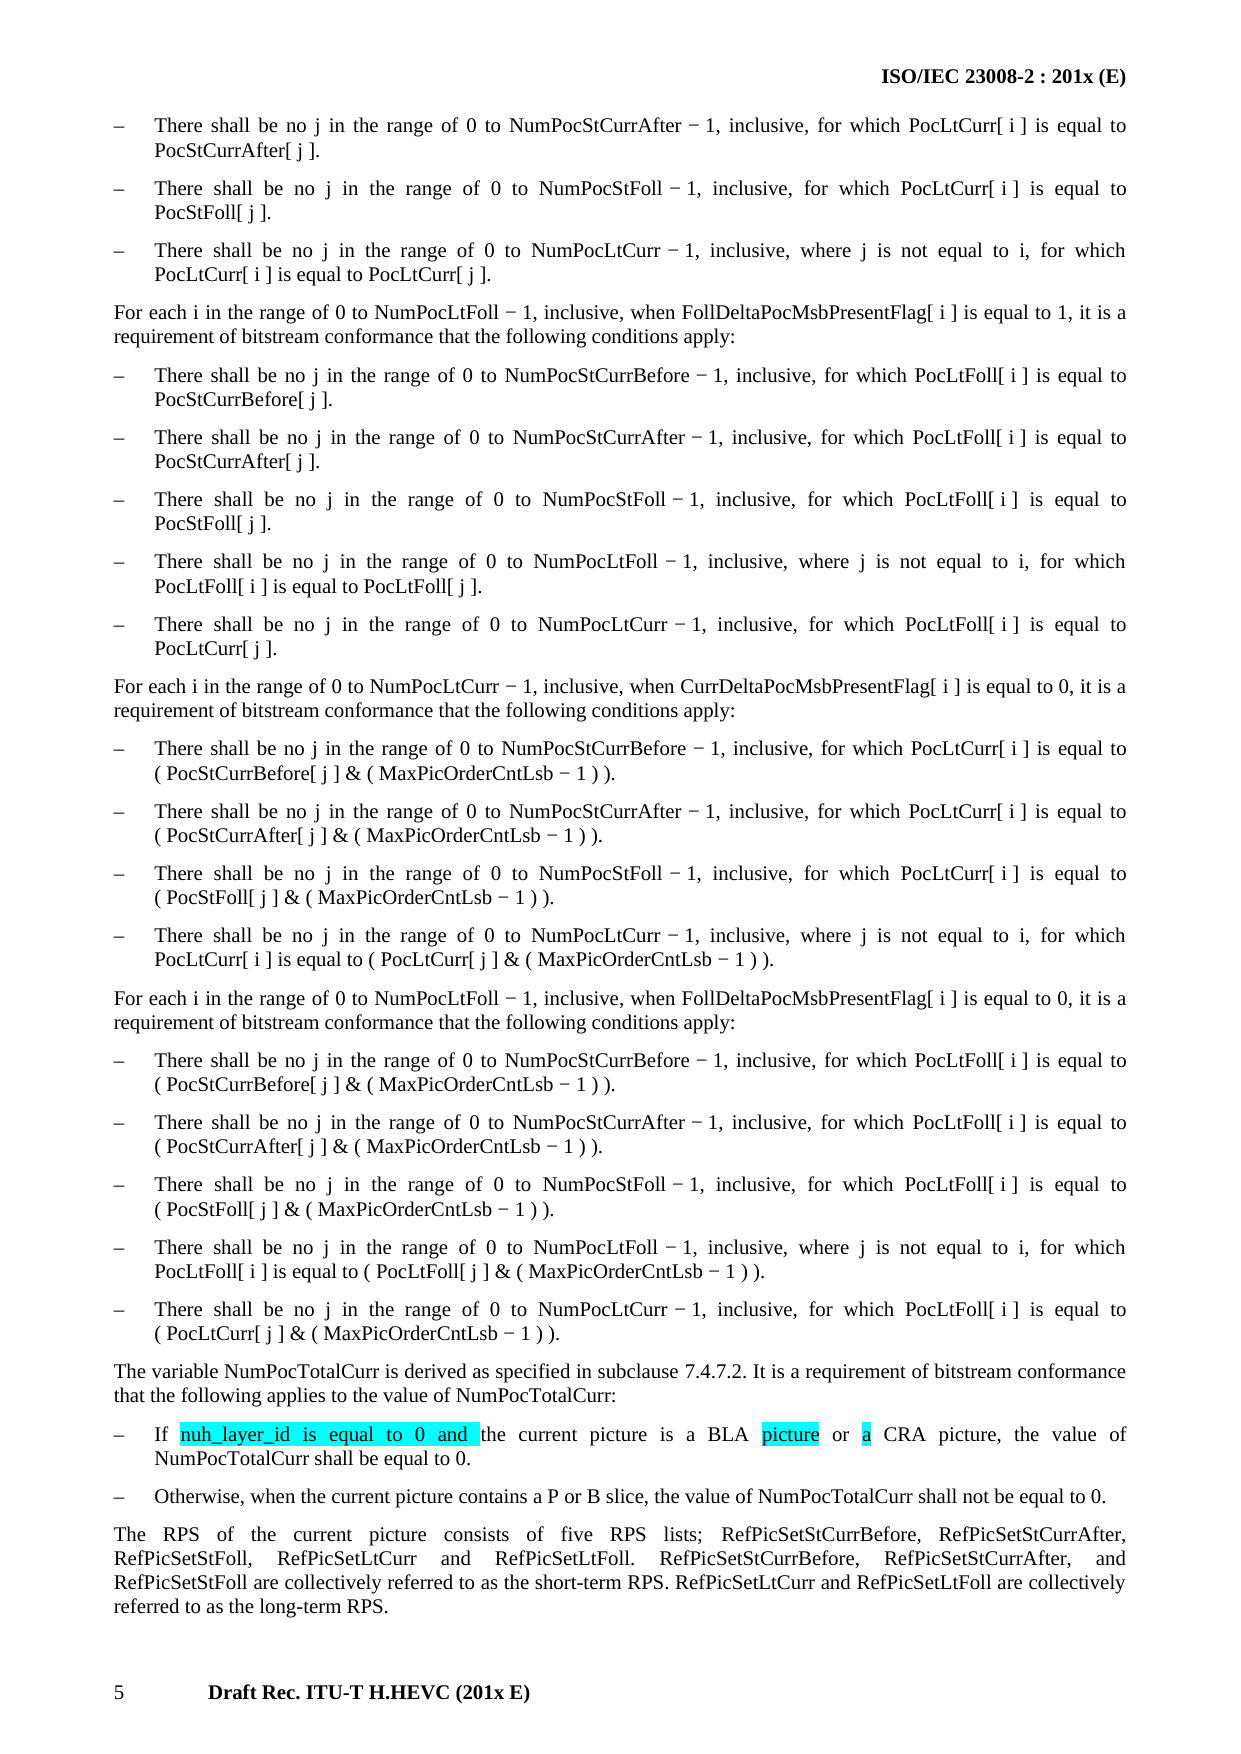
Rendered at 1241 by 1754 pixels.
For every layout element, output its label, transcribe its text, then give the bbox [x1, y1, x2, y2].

list There shall be no j in the range of 0 to NumPocStCurrBefore − 1, inclusive, for which PocLtFoll[ i ] is equal to ( PocStCurrBefore[ j ] & ( MaxPicOrderCntLsb − 1 ) ). [113, 1048, 1127, 1096]
list There shall be no j in the range of 0 to NumPocStFoll − 1, inclusive, for which PocLtFoll[ i ] is equal to ( PocStFoll[ j ] & ( MaxPicOrderCntLsb − 1 ) ). [113, 1172, 1127, 1221]
text The variable NumPocTotalCurr is derived as specified in subclause 7.4.7.2. It is a requirement of bitstream conformance that the following applies to the value of NumPocTotalCurr: [113, 1359, 1127, 1407]
list There shall be no j in the range of 0 to NumPocLtCurr − 1, inclusive, where j is not equal to i, for which PocLtCurr[ i ] is equal to PocLtCurr[ j ]. [113, 238, 1127, 286]
list There shall be no j in the range of 0 to NumPocStFoll − 1, inclusive, for which PocLtCurr[ i ] is equal to PocStFoll[ j ]. [113, 176, 1127, 224]
list Otherwise, when the current picture contains a P or B slice, the value of NumPocTotalCurr shall not be equal to 0. [113, 1484, 1127, 1508]
list There shall be no j in the range of 0 to NumPocStCurrAfter − 1, inclusive, for which PocLtFoll[ i ] is equal to ( PocStCurrAfter[ j ] & ( MaxPicOrderCntLsb − 1 ) ). [113, 1110, 1127, 1158]
list There shall be no j in the range of 0 to NumPocStCurrAfter − 1, inclusive, for which PocLtCurr[ i ] is equal to ( PocStCurrAfter[ j ] & ( MaxPicOrderCntLsb − 1 ) ). [113, 799, 1127, 847]
list If nuh_layer_id is equal to 0 and the current picture is a BLA picture or a CRA picture, the value of NumPocTotalCurr shall be equal to 0. [113, 1422, 1127, 1470]
list There shall be no j in the range of 0 to NumPocStCurrAfter − 1, inclusive, for which PocLtFoll[ i ] is equal to PocStCurrAfter[ j ]. [113, 425, 1127, 473]
list There shall be no j in the range of 0 to NumPocLtFoll − 1, inclusive, where j is not equal to i, for which PocLtFoll[ i ] is equal to ( PocLtFoll[ j ] & ( MaxPicOrderCntLsb − 1 ) ). [113, 1235, 1127, 1283]
text For each i in the range of 0 to NumPocLtCurr − 1, inclusive, when CurrDeltaPocMsbPresentFlag[ i ] is equal to 0, it is a requirement of bitstream conformance that the following conditions apply: [113, 674, 1127, 722]
list There shall be no j in the range of 0 to NumPocStCurrBefore − 1, inclusive, for which PocLtCurr[ i ] is equal to ( PocStCurrBefore[ j ] & ( MaxPicOrderCntLsb − 1 ) ). [113, 736, 1127, 784]
text For each i in the range of 0 to NumPocLtFoll − 1, inclusive, when FollDeltaPocMsbPresentFlag[ i ] is equal to 0, it is a requirement of bitstream conformance that the following conditions apply: [113, 986, 1127, 1034]
list There shall be no j in the range of 0 to NumPocLtCurr − 1, inclusive, for which PocLtFoll[ i ] is equal to PocLtCurr[ j ]. [113, 612, 1127, 660]
list There shall be no j in the range of 0 to NumPocStFoll − 1, inclusive, for which PocLtCurr[ i ] is equal to ( PocStFoll[ j ] & ( MaxPicOrderCntLsb − 1 ) ). [113, 861, 1127, 909]
text For each i in the range of 0 to NumPocLtFoll − 1, inclusive, when FollDeltaPocMsbPresentFlag[ i ] is equal to 1, it is a requirement of bitstream conformance that the following conditions apply: [113, 300, 1127, 348]
list There shall be no j in the range of 0 to NumPocLtCurr − 1, inclusive, for which PocLtFoll[ i ] is equal to ( PocLtCurr[ j ] & ( MaxPicOrderCntLsb − 1 ) ). [113, 1297, 1127, 1345]
list There shall be no j in the range of 0 to NumPocStFoll − 1, inclusive, for which PocLtFoll[ i ] is equal to PocStFoll[ j ]. [113, 487, 1127, 535]
list There shall be no j in the range of 0 to NumPocLtFoll − 1, inclusive, where j is not equal to i, for which PocLtFoll[ i ] is equal to PocLtFoll[ j ]. [113, 549, 1127, 598]
list There shall be no j in the range of 0 to NumPocStCurrAfter − 1, inclusive, for which PocLtCurr[ i ] is equal to PocStCurrAfter[ j ]. [113, 113, 1127, 162]
list There shall be no j in the range of 0 to NumPocLtCurr − 1, inclusive, where j is not equal to i, for which PocLtCurr[ i ] is equal to ( PocLtCurr[ j ] & ( MaxPicOrderCntLsb − 1 ) ). [113, 923, 1127, 971]
list There shall be no j in the range of 0 to NumPocStCurrBefore − 1, inclusive, for which PocLtFoll[ i ] is equal to PocStCurrBefore[ j ]. [113, 363, 1127, 411]
text The RPS of the current picture consists of five RPS lists; RefPicSetStCurrBefore, RefPicSetStCurrAfter, RefPicSetStFoll, RefPicSetLtCurr and RefPicSetLtFoll. RefPicSetStCurrBefore, RefPicSetStCurrAfter, and RefPicSetStFoll are collectively referred to as the short-term RPS. RefPicSetLtCurr and RefPicSetLtFoll are collectively referred to as the long-term RPS. [113, 1522, 1127, 1618]
